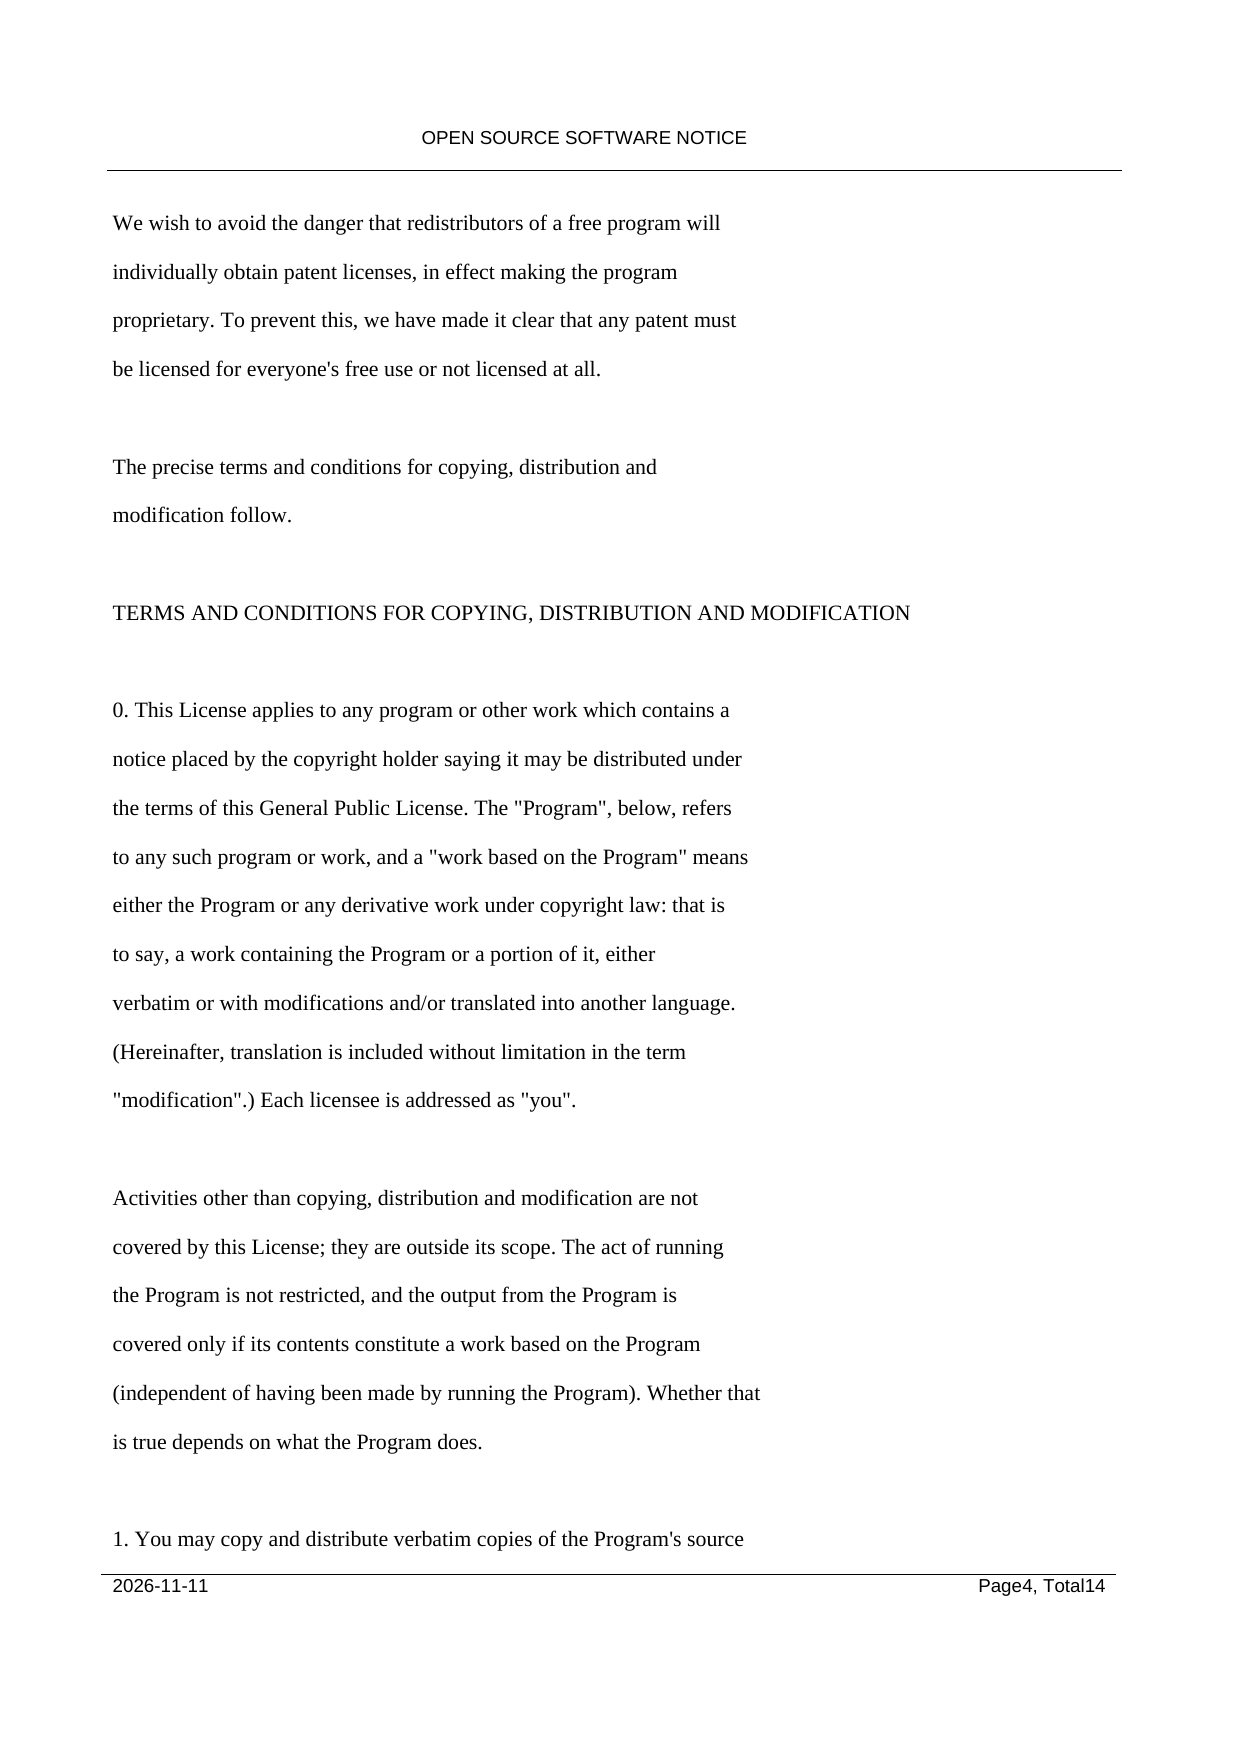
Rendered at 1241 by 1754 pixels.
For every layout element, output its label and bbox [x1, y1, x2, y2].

text [112, 206, 1128, 1555]
